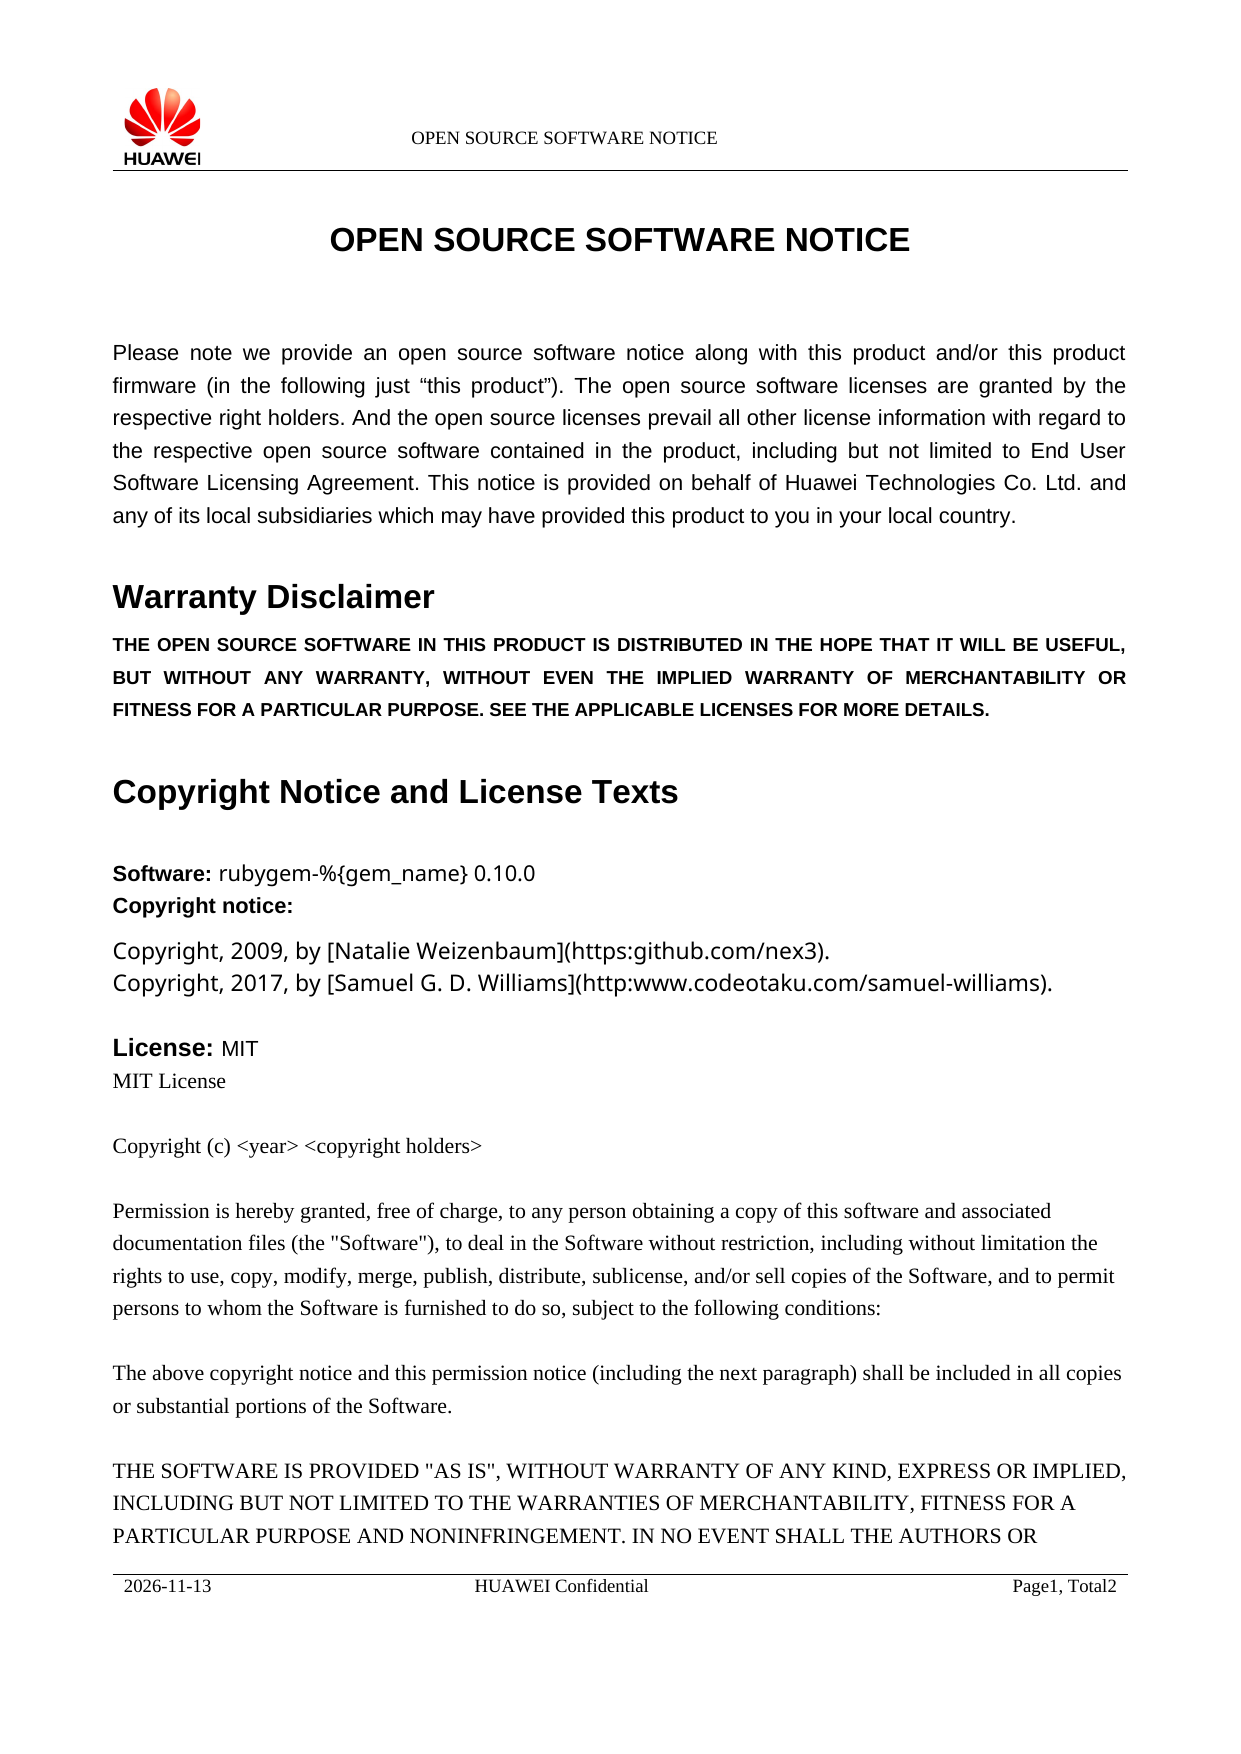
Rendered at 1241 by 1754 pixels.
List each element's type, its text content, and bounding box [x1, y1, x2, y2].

text Copyright, 2009, by [Natalie Weizenbaum](https:github.com/nex3). Copyright, 2017, by [Samuel G. D. Williams](http:www.codeotaku.com/samuel-williams). [112, 934, 1128, 1031]
text License: MIT [112, 1031, 1128, 1064]
text Copyright notice: [112, 889, 1128, 921]
text Warranty Disclaimer [112, 564, 1128, 629]
text The open source software in this product is distributed in the hope that it will be useful, but WITHOUT ANY WARRANTY, without even the implied warranty of MERCHANTABILITY or FITNESS FOR A PARTICULAR PURPOSE. See the applicable licenses for more details. [112, 629, 1128, 726]
text Please note we provide an open source software notice along with this product and/or this product firmware (in the following just “this product”). The open source software licenses are granted by the respective right holders. And the open source licenses prevail all other license information with regard to the respective open source software contained in the product, including but not limited to End User Software Licensing Agreement. This notice is provided on behalf of Huawei Technologies Co. Ltd. and any of its local subsidiaries which may have provided this product to you in your local country. [112, 336, 1128, 531]
title Software: rubygem-%{gem_name} 0.10.0 [112, 856, 1128, 889]
text Copyright Notice and License Texts [112, 759, 1128, 824]
text OPEN SOURCE SOFTWARE NOTICE [112, 206, 1128, 271]
picture [124, 88, 201, 165]
